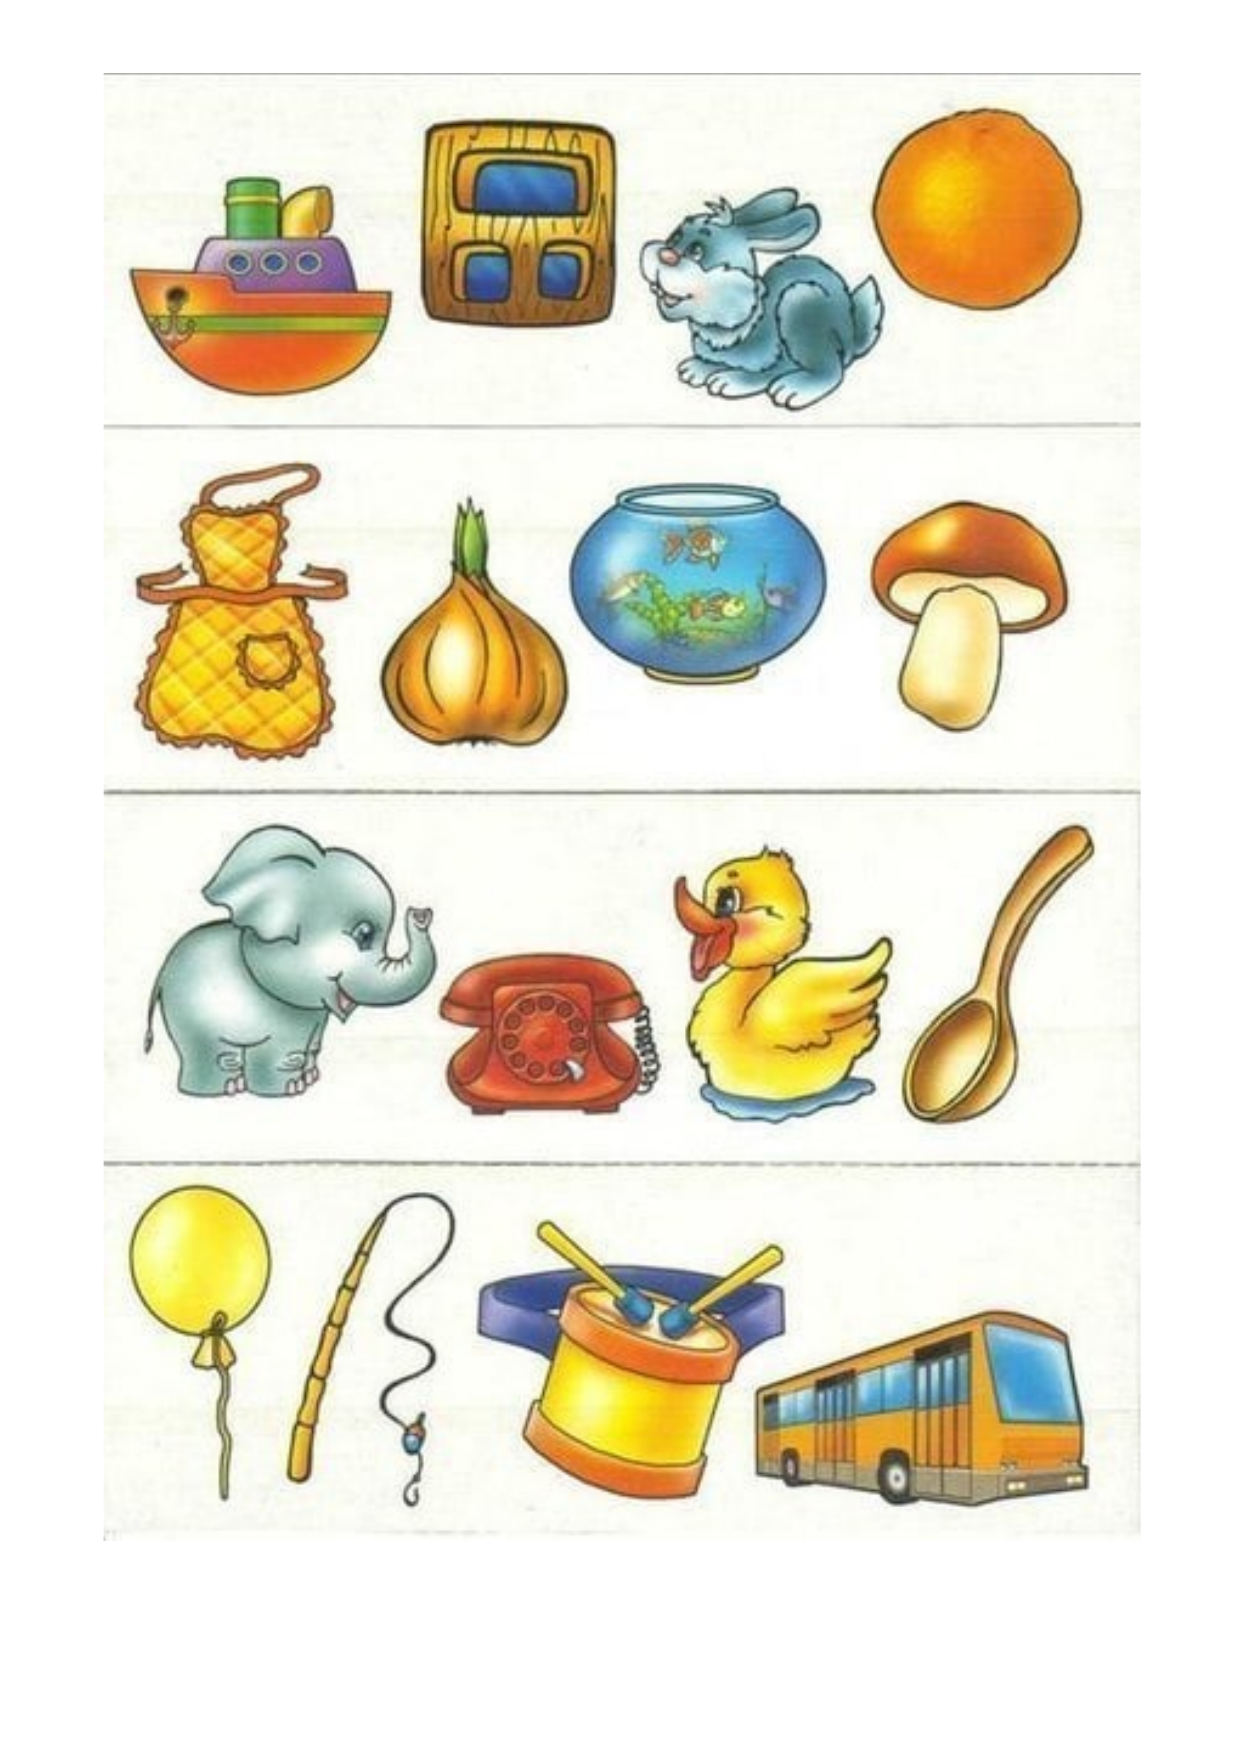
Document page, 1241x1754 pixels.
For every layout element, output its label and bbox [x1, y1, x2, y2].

picture [103, 73, 1141, 1541]
